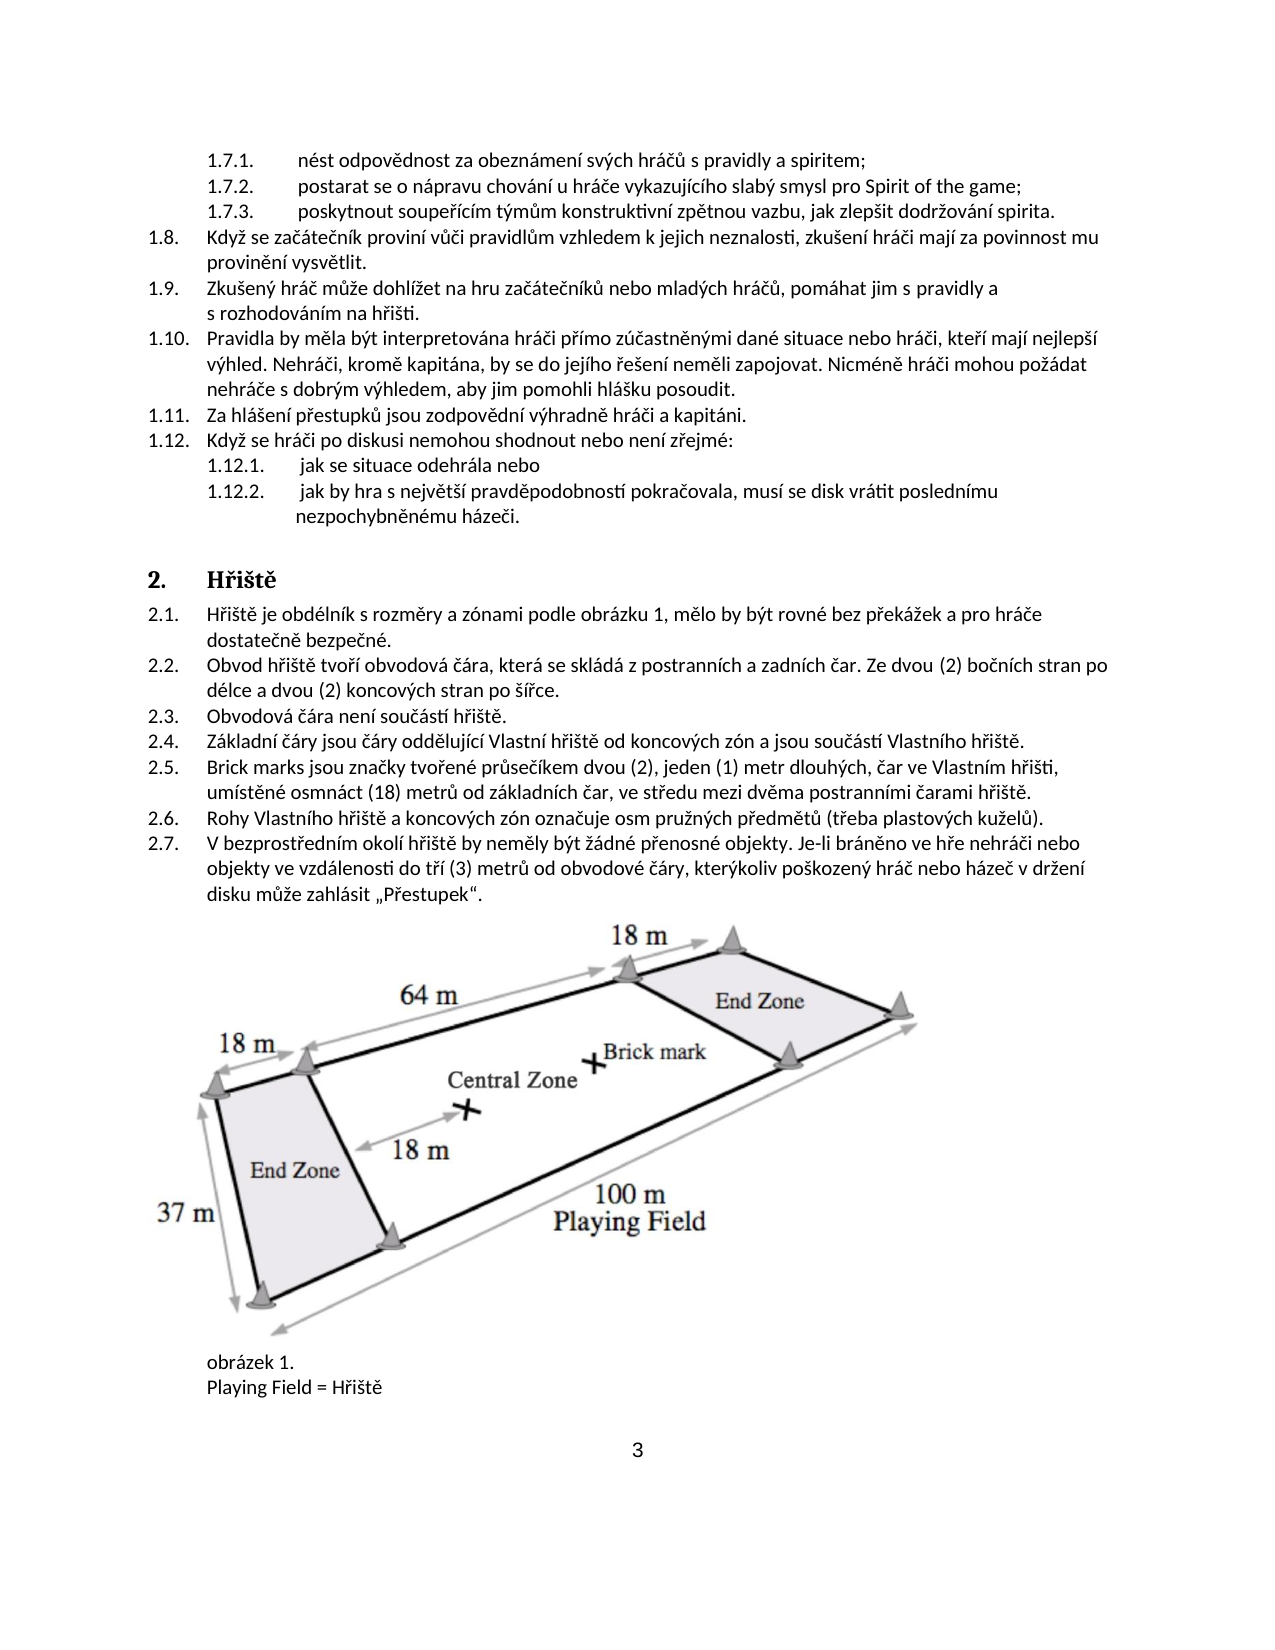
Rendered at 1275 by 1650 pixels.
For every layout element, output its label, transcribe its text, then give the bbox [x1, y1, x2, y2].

subtitle Hřiště [148, 566, 1187, 595]
picture [147, 912, 926, 1349]
list Pravidla by měla být interpretována hráči přímo zúčastněnými dané situace nebo hráči, kteří mají nejlepší výhled. Nehráči, kromě kapitána, by se do jejího řešení neměli zapojovat. Nicméně hráči mohou požádat nehráče s dobrým výhledem, aby jim pomohli hlášku posoudit. [148, 326, 1127, 402]
list Základní čáry jsou čáry oddělující Vlastní hřiště od koncových zón a jsou součástí Vlastního hřiště. [148, 728, 1127, 754]
list jak se situace odehrála nebo [207, 453, 1127, 478]
list Obvod hřiště tvoří obvodová čára, která se skládá z postranních a zadních čar. Ze dvou (2) bočních stran po délce a dvou (2) koncových stran po šířce. [148, 652, 1127, 703]
list Za hlášení přestupků jsou zodpovědní výhradně hráči a kapitáni. [148, 402, 1127, 427]
list Rohy Vlastního hřiště a koncových zón označuje osm pružných předmětů (třeba plastových kuželů). [148, 805, 1127, 830]
list Brick marks jsou značky tvořené průsečíkem dvou (2), jeden (1) metr dlouhých, čar ve Vlastním hřišti, umístěné osmnáct (18) metrů od základních čar, ve středu mezi dvěma postranními čarami hřiště. [148, 754, 1127, 805]
list Obvodová čára není součástí hřiště. [148, 703, 1127, 728]
list Když se hráči po diskusi nemohou shodnout nebo není zřejmé: [148, 427, 1127, 453]
list Zkušený hráč může dohlížet na hru začátečníků nebo mladých hráčů, pomáhat jim s pravidly a s rozhodováním na hřišti. [148, 275, 1127, 326]
list V bezprostředním okolí hřiště by neměly být žádné přenosné objekty. Je-li bráněno ve hře nehráči nebo objekty ve vzdálenosti do tří (3) metrů od obvodové čáry, kterýkoliv poškozený hráč nebo házeč v držení disku může zahlásit „Přestupek“. [148, 830, 1127, 906]
list jak by hra s největší pravděpodobností pokračovala, musí se disk vrátit poslednímu nezpochybněnému házeči. [207, 478, 1127, 529]
list poskytnout soupeřícím týmům konstruktivní zpětnou vazbu, jak zlepšit dodržování spirita. [207, 198, 1127, 224]
list postarat se o nápravu chování u hráče vykazujícího slabý smysl pro Spirit of the game; [207, 173, 1127, 198]
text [148, 913, 1127, 1400]
list Když se začátečník proviní vůči pravidlům vzhledem k jejich neznalosti, zkušení hráči mají za povinnost mu provinění vysvětlit. [148, 224, 1127, 275]
list nést odpovědnost za obeznámení svých hráčů s pravidly a spiritem; [207, 148, 1127, 173]
list Hřiště je obdélník s rozměry a zónami podle obrázku 1, mělo by být rovné bez překážek a pro hráče dostatečně bezpečné. [148, 601, 1127, 652]
